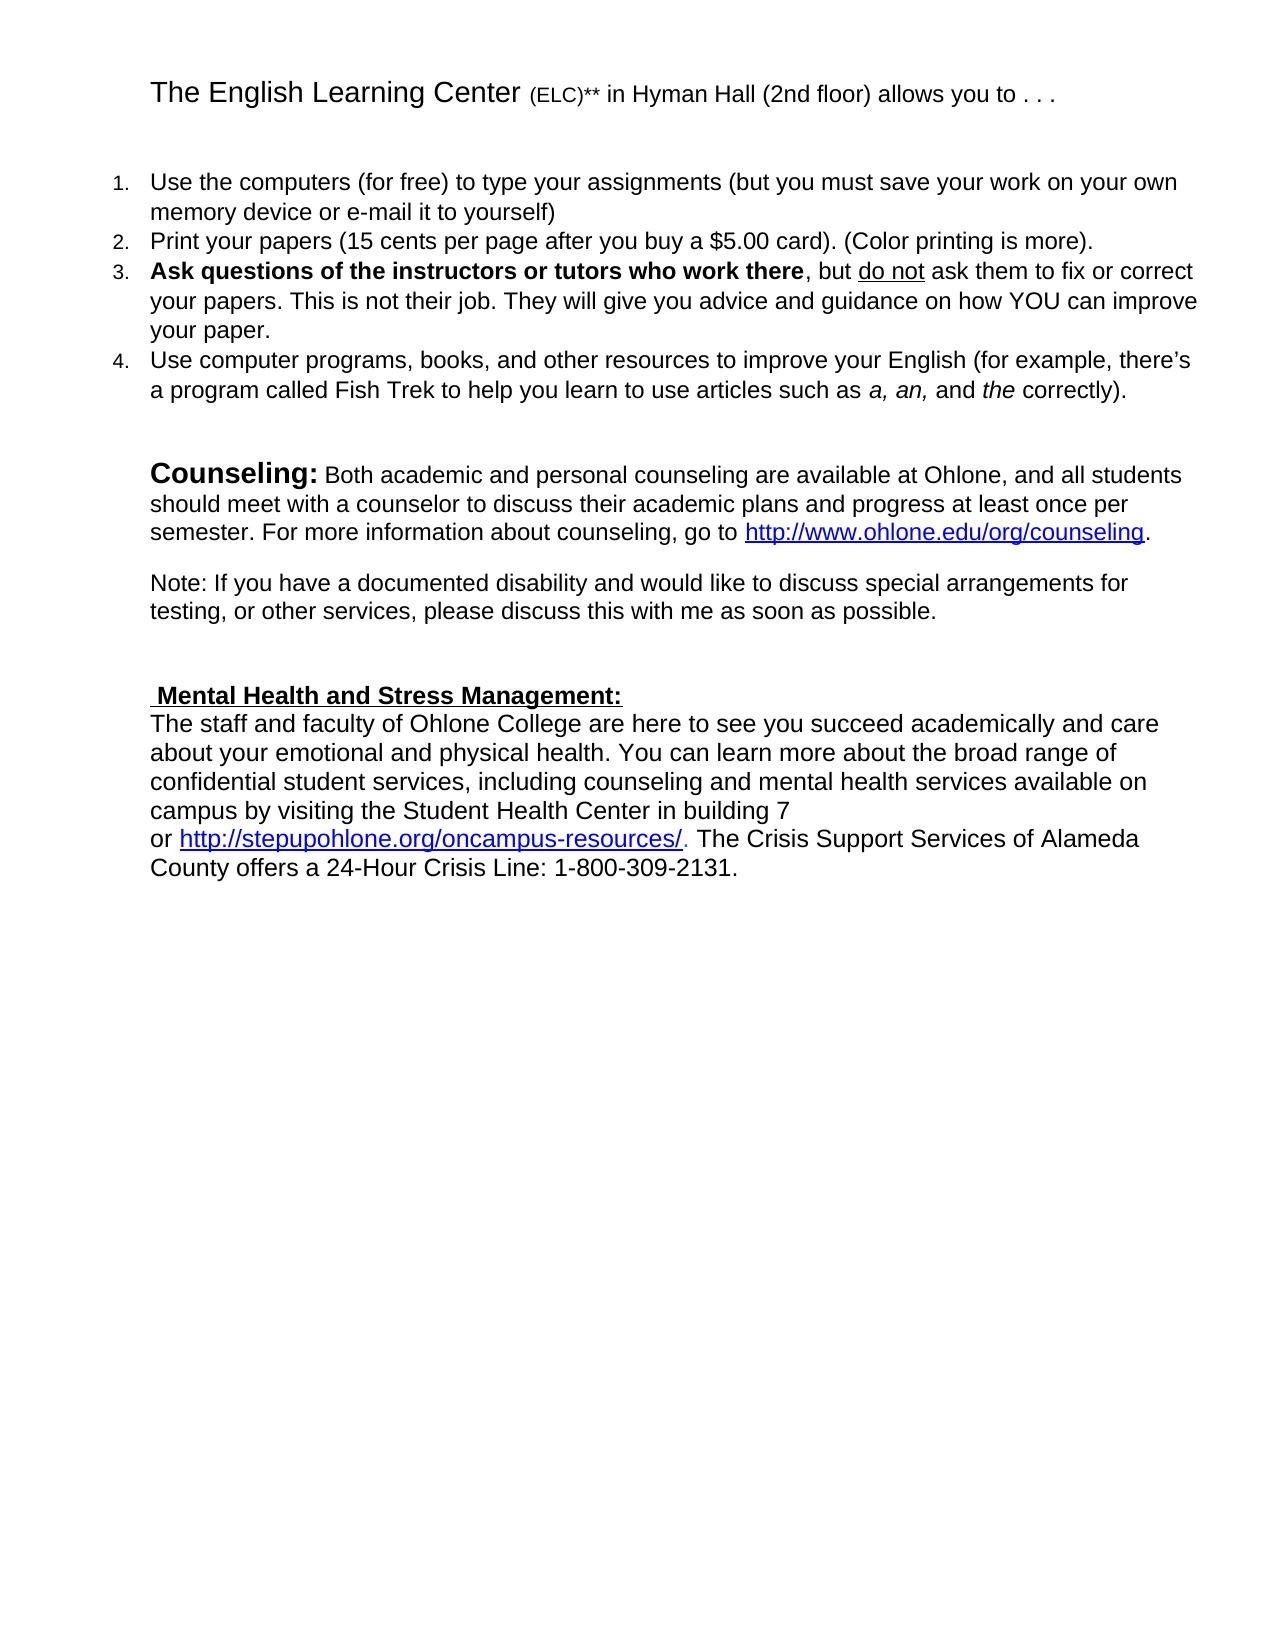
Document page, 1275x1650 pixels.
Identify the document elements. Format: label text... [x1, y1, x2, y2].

list Print your papers (15 cents per page after you buy a $5.00 card). (Color printing is more). [112, 225, 1200, 255]
text Mental Health and Stress Management: [150, 681, 1200, 709]
text The staff and faculty of Ohlone College are here to see you succeed academically and care about your emotional and physical health. You can learn more about the broad range of confidential student services, including counseling and mental health services available on campus by visiting the Student Health Center in building 7 or http://stepupohlone.org/oncampus-resources/. The Crisis Support Services of Alameda County offers a 24-Hour Crisis Line: 1-800-309-2131. [150, 709, 1200, 882]
text Counseling: Both academic and personal counseling are available at Ohlone, and all students should meet with a counselor to discuss their academic plans and progress at least once per semester. For more information about counseling, go to http://www.ohlone.edu/org/counseling. Note: If you have a documented disability and would like to discuss special arrangements for testing, or other services, please discuss this with me as soon as possible. [150, 432, 1200, 624]
list Use computer programs, books, and other resources to improve your English (for example, there’s a program called Fish Trek to help you learn to use articles such as a, an, and the correctly). [112, 344, 1200, 403]
list Use the computers (for free) to type your assignments (but you must save your work on your own memory device or e-mail it to yourself) [112, 166, 1200, 225]
list Ask questions of the instructors or tutors who work there, but do not ask them to fix or correct your papers. This is not their job. They will give you advice and guidance on how YOU can improve your paper. [112, 255, 1200, 344]
text The English Learning Center (ELC)** in Hyman Hall (2nd floor) allows you to . . . [150, 75, 1200, 137]
